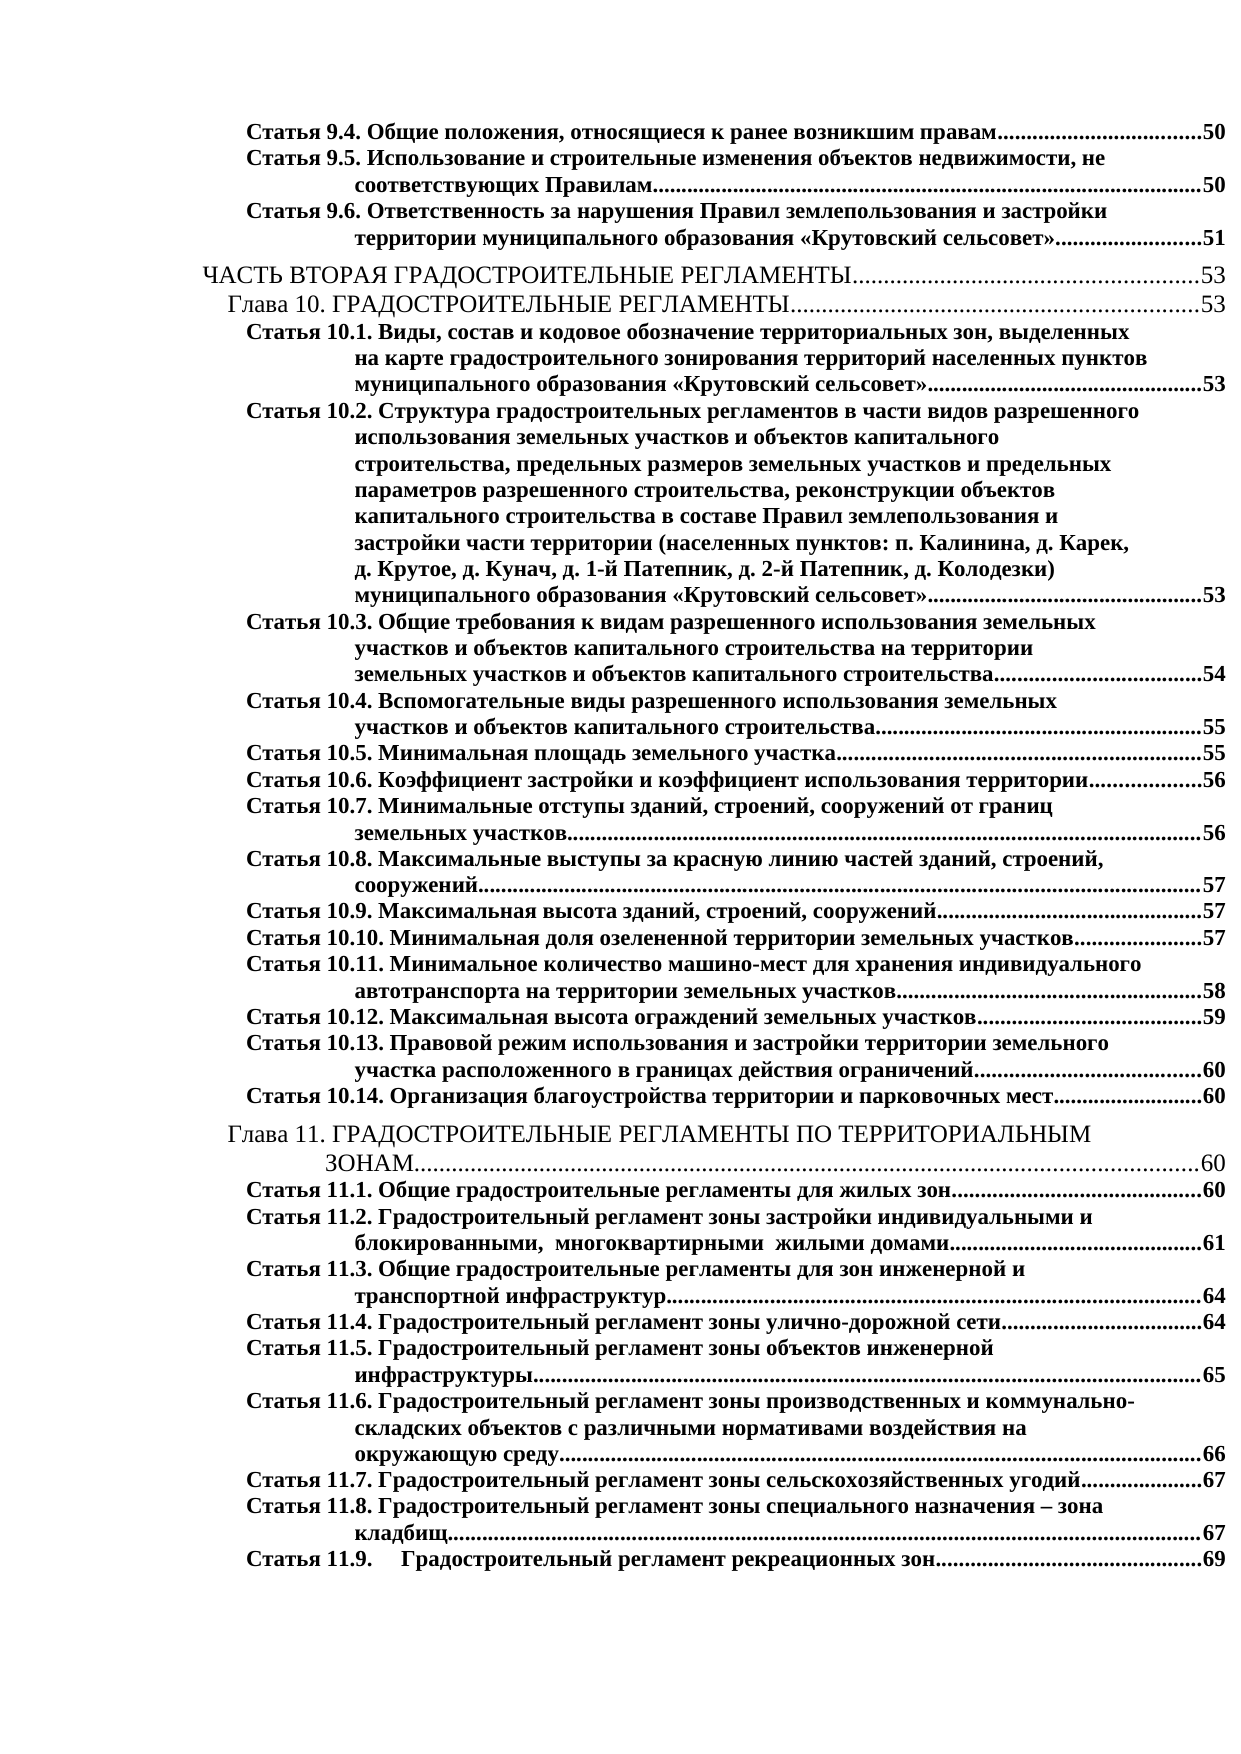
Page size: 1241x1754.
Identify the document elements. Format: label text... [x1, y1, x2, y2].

text Статья 9.5. Использование и строительные изменения объектов недвижимости, не соответствующих Правилам 50 [246, 144, 1152, 197]
text Статья 10.5. Минимальная площадь земельного участка 55 [246, 739, 1152, 766]
text Статья 10.11. Минимальное количество машино-мест для хранения индивидуального автотранспорта на территории земельных участков 58 [246, 950, 1152, 1003]
text Статья 10.8. Максимальные выступы за красную линию частей зданий, строений, сооружений 57 [246, 845, 1152, 898]
text Статья 11.8. Градостроительный регламент зоны специального назначения – зона кладбищ 67 [246, 1493, 1152, 1545]
text Статья 10.1. Виды, состав и кодовое обозначение территориальных зон, выделенных на карте градостроительного зонирования территорий населенных пунктов муниципального образования «Крутовский сельсовет» 53 [246, 318, 1152, 397]
text Статья 10.6. Коэффициент застройки и коэффициент использования территории 56 [246, 766, 1152, 792]
text Статья 10.3. Общие требования к видам разрешенного использования земельных участков и объектов капитального строительства на территории земельных участков и объектов капитального строительства 54 [246, 608, 1152, 687]
text Статья 11.3. Общие градостроительные регламенты для зон инженерной и транспортной инфраструктур 64 [246, 1255, 1152, 1308]
text Статья 11.5. Градостроительный регламент зоны объектов инженерной инфраструктуры 65 [246, 1334, 1152, 1387]
text Статья 9.6. Ответственность за нарушения Правил землепользования и застройки территории муниципального образования «Крутовский сельсовет» 51 [246, 197, 1152, 250]
text Статья 10.10. Минимальная доля озелененной территории земельных участков 57 [246, 924, 1152, 950]
text Глава 10. ГРАДОСТРОИТЕЛЬНЫЕ РЕГЛАМЕНТЫ 53 [227, 289, 1152, 318]
text Статья 11.1. Общие градостроительные регламенты для жилых зон 60 [246, 1176, 1152, 1203]
text Статья 11.9. Градостроительный регламент рекреационных зон 69 [246, 1545, 1152, 1572]
text Статья 10.14. Организация благоустройства территории и парковочных мест 60 [246, 1082, 1152, 1108]
text Статья 10.9. Максимальная высота зданий, строений, сооружений 57 [246, 898, 1152, 924]
text Статья 10.13. Правовой режим использования и застройки территории земельного участка расположенного в границах действия ограничений 60 [246, 1029, 1152, 1082]
text Статья 10.12. Максимальная высота ограждений земельных участков 59 [246, 1003, 1152, 1029]
text Статья 9.4. Общие положения, относящиеся к ранее возникшим правам 50 [246, 118, 1152, 144]
text Статья 10.4. Вспомогательные виды разрешенного использования земельных участков и объектов капитального строительства 55 [246, 687, 1152, 739]
text Глава 11. ГРАДОСТРОИТЕЛЬНЫЕ РЕГЛАМЕНТЫ ПО ТЕРРИТОРИАЛЬНЫМ ЗОНАМ 60 [227, 1119, 1152, 1176]
text Статья 10.7. Минимальные отступы зданий, строений, сооружений от границ земельных участков 56 [246, 792, 1152, 845]
text Статья 11.7. Градостроительный регламент зоны сельскохозяйственных угодий 67 [246, 1466, 1152, 1493]
text Статья 10.2. Структура градостроительных регламентов в части видов разрешенного использования земельных участков и объектов капитального строительства, предельных размеров земельных участков и предельных параметров разрешенного строительства, реконструкции объектов капитального строительства в составе Правил землепользования и застройки части территории (населенных пунктов: п. Калинина, д. Карек, д. Крутое, д. Кунач, д. 1-й Патепник, д. 2-й Патепник, д. Колодезки) муниципального образования «Крутовский сельсовет» 53 [246, 397, 1152, 608]
text Статья 11.6. Градостроительный регламент зоны производственных и коммунально-складских объектов с различными нормативами воздействия на окружающую среду 66 [246, 1387, 1152, 1466]
text ЧАСТЬ ВТОРАЯ ГРАДОСТРОИТЕЛЬНЫЕ РЕГЛАМЕНТЫ 53 [202, 260, 1152, 289]
text Статья 11.4. Градостроительный регламент зоны улично-дорожной сети 64 [246, 1308, 1152, 1334]
text Статья 11.2. Градостроительный регламент зоны застройки индивидуальными и блокированными, многоквартирными жилыми домами 61 [246, 1203, 1152, 1255]
